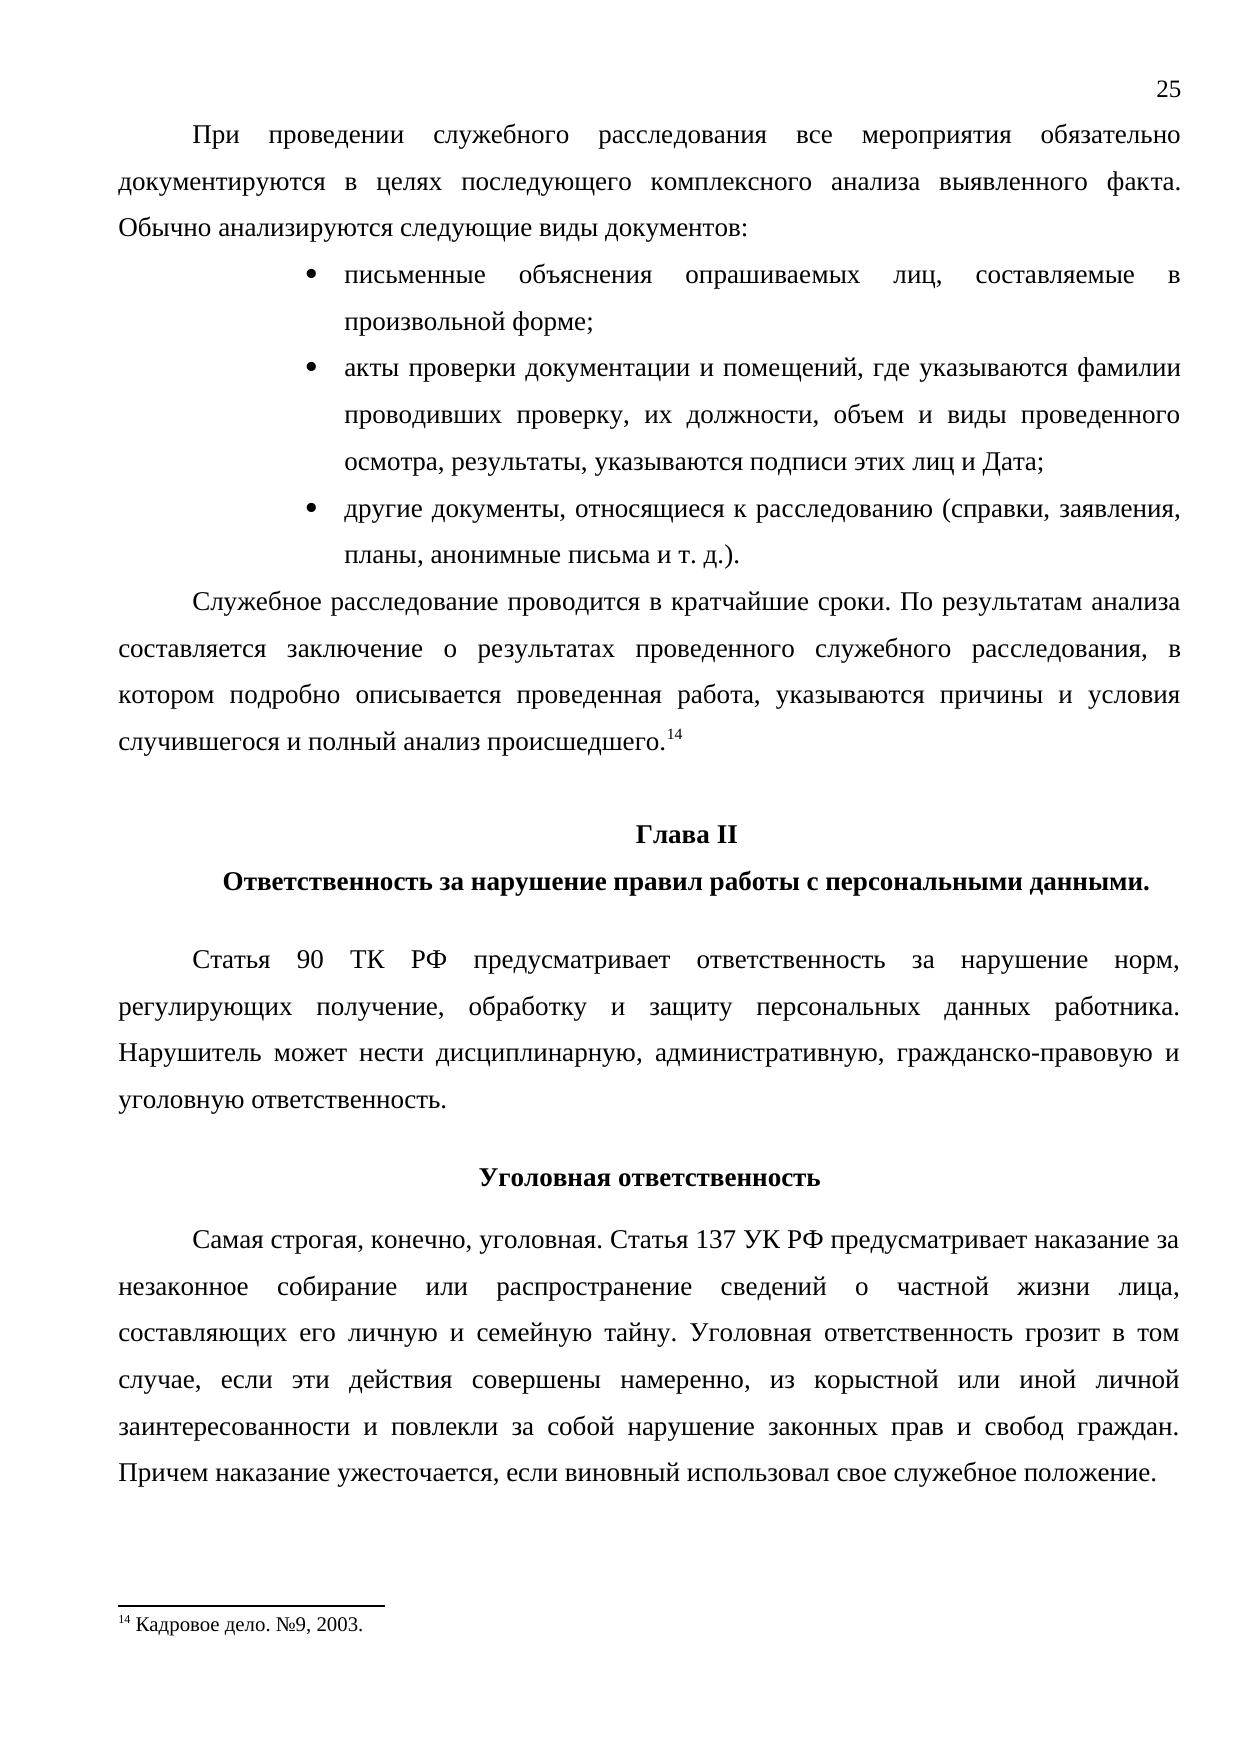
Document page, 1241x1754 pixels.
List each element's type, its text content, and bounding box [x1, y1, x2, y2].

text Уголовная ответственность [118, 1161, 1181, 1192]
text Самая строгая, конечно, уголовная. Статья 137 УК РФ предусматривает наказание за незаконное собирание или распространение сведений о частной жизни лица, составляющих его личную и семейную тайну. Уголовная ответственность грозит в том случае, если эти действия совершены намеренно, из корыстной или иной личной заинтересованности и повлекли за собой нарушение законных прав и свобод граждан. Причем наказание ужесточается, если виновный использовал свое служебное положение. [118, 1223, 1181, 1487]
text Служебное расследование проводится в кратчайшие сроки. По результатам анализа составляется заключение о результатах проведенного служебного расследования, в котором подробно описывается проведенная работа, указываются причины и условия случившегося и полный анализ происшедшего. [118, 585, 1181, 756]
text Статья 90 ТК РФ предусматривает ответственность за нарушение норм, регулирующих получение, обработку и защиту персональных данных работника. Нарушитель может нести дисциплинарную, административную, гражданско-правовую и уголовную ответственность. [118, 943, 1181, 1114]
text При проведении служебного расследования все мероприятия обязательно документируются в целях последующего комплексного анализа выявленного факта. Обычно анализируются следующие виды документов: [118, 118, 1181, 243]
list акты проверки документации и помещений, где указываются фамилии проводивших проверку, их должности, объем и виды проведенного осмотра, результаты, указываются подписи этих лиц и Дата; [307, 352, 1181, 476]
text Глава II [118, 818, 1181, 849]
text Ответственность за нарушение правил работы с персональными данными. [118, 865, 1181, 896]
list другие документы, относящиеся к расследованию (справки, заявления, планы, анонимные письма и т. д.). [307, 492, 1181, 569]
list письменные объяснения опрашиваемых лиц, составляемые в произвольной форме; [307, 258, 1181, 336]
